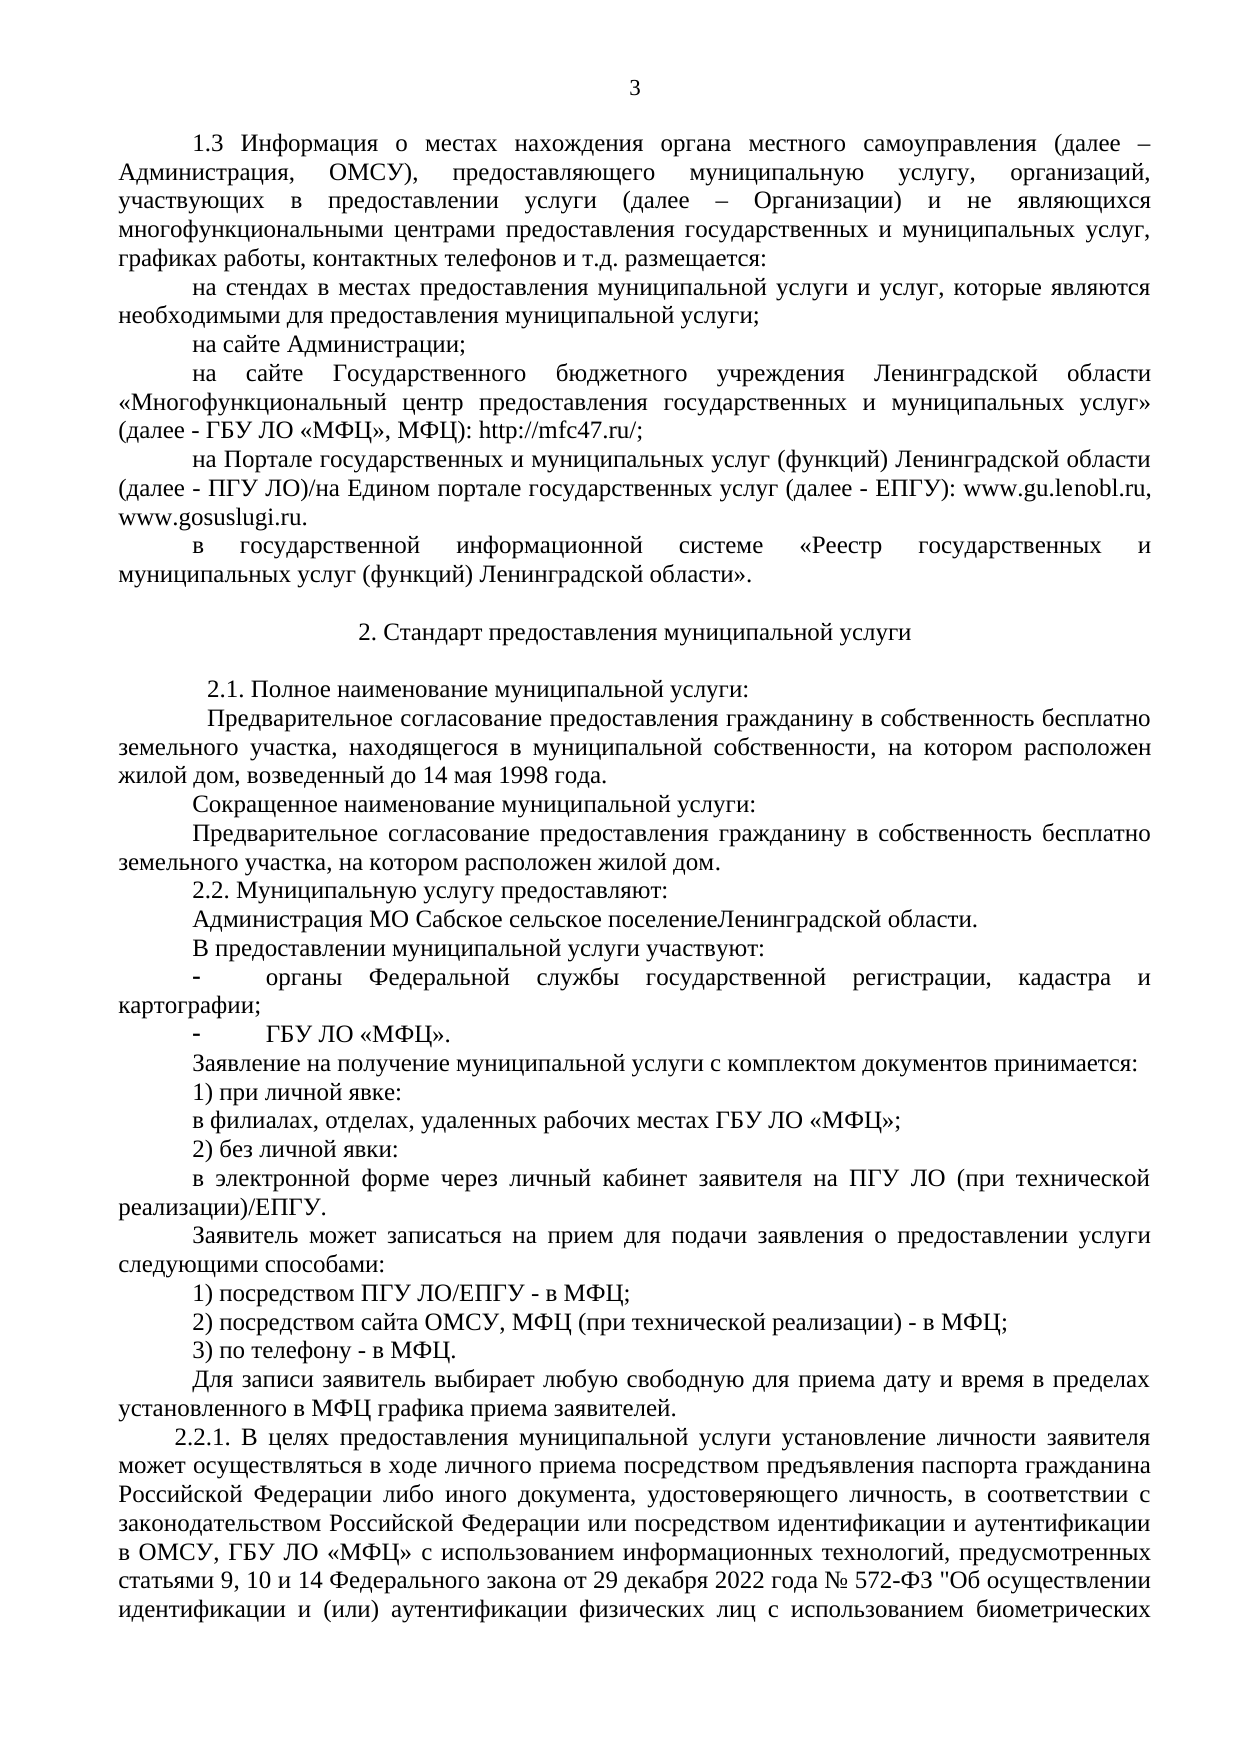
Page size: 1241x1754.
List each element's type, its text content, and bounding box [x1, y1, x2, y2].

text Предварительное согласование предоставления гражданину в собственность бесплатно земельного участка, находящегося в муниципальной собственности, на котором расположен жилой дом, возведенный до 14 мая 1998 года. [118, 703, 1152, 789]
text в филиалах, отделах, удаленных рабочих местах ГБУ ЛО «МФЦ»; [118, 1106, 1152, 1134]
text Заявитель может записаться на прием для подачи заявления о предоставлении услуги следующими способами: [118, 1221, 1152, 1278]
text 1) при личной явке: [118, 1077, 1152, 1106]
text 2) посредством сайта ОМСУ, МФЦ (при технической реализации) - в МФЦ; [118, 1307, 1152, 1336]
text В предоставлении муниципальной услуги участвуют: [118, 933, 1152, 962]
list органы Федеральной службы государственной регистрации, кадастра и картографии; [118, 962, 1152, 1019]
text 2.1. Полное наименование муниципальной услуги: [118, 674, 1152, 703]
text на стендах в местах предоставления муниципальной услуги и услуг, которые являются необходимыми для предоставления муниципальной услуги; [118, 272, 1152, 329]
text 1.3 Информация о местах нахождения органа местного самоуправления (далее – Администрация, ОМСУ), предоставляющего муниципальную услугу, организаций, участвующих в предоставлении услуги (далее – Организации) и не являющихся многофункциональными центрами предоставления государственных и муниципальных услуг, графиках работы, контактных телефонов и т.д. размещается: [118, 128, 1152, 272]
text Администрация МО Сабское сельское поселениеЛенинградской области. [118, 904, 1152, 933]
text Сокращенное наименование муниципальной услуги: [118, 789, 1152, 818]
text в электронной форме через личный кабинет заявителя на ПГУ ЛО (при технической реализации)/ЕПГУ. [118, 1163, 1152, 1221]
text Предварительное согласование предоставления гражданину в собственность бесплатно земельного участка, на котором расположен жилой дом. [118, 818, 1152, 876]
text 1) посредством ПГУ ЛО/ЕПГУ - в МФЦ; [118, 1278, 1152, 1307]
text на сайте Администрации; [118, 329, 1152, 358]
text 2.2. Муниципальную услугу предоставляют: [118, 876, 1152, 904]
text в государственной информационной системе «Реестр государственных и муниципальных услуг (функций) Ленинградской области». [118, 531, 1152, 588]
text 3) по телефону - в МФЦ. [118, 1336, 1152, 1364]
text Заявление на получение муниципальной услуги с комплектом документов принимается: [118, 1048, 1152, 1077]
list ГБУ ЛО «МФЦ». [118, 1019, 1152, 1048]
text 2) без личной явки: [118, 1134, 1152, 1163]
text на сайте Государственного бюджетного учреждения Ленинградской области «Многофункциональный центр предоставления государственных и муниципальных услуг» (далее - ГБУ ЛО «МФЦ», МФЦ): http://mfc47.ru/; [118, 358, 1152, 444]
text Для записи заявитель выбирает любую свободную для приема дату и время в пределах установленного в МФЦ графика приема заявителей. [118, 1364, 1152, 1422]
text на Портале государственных и муниципальных услуг (функций) Ленинградской области (далее - ПГУ ЛО)/на Едином портале государственных услуг (далее - ЕПГУ): www.gu.lenobl.ru, www.gosuslugi.ru. [118, 444, 1152, 531]
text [118, 1422, 1152, 1623]
text 2. Стандарт предоставления муниципальной услуги [118, 617, 1152, 646]
